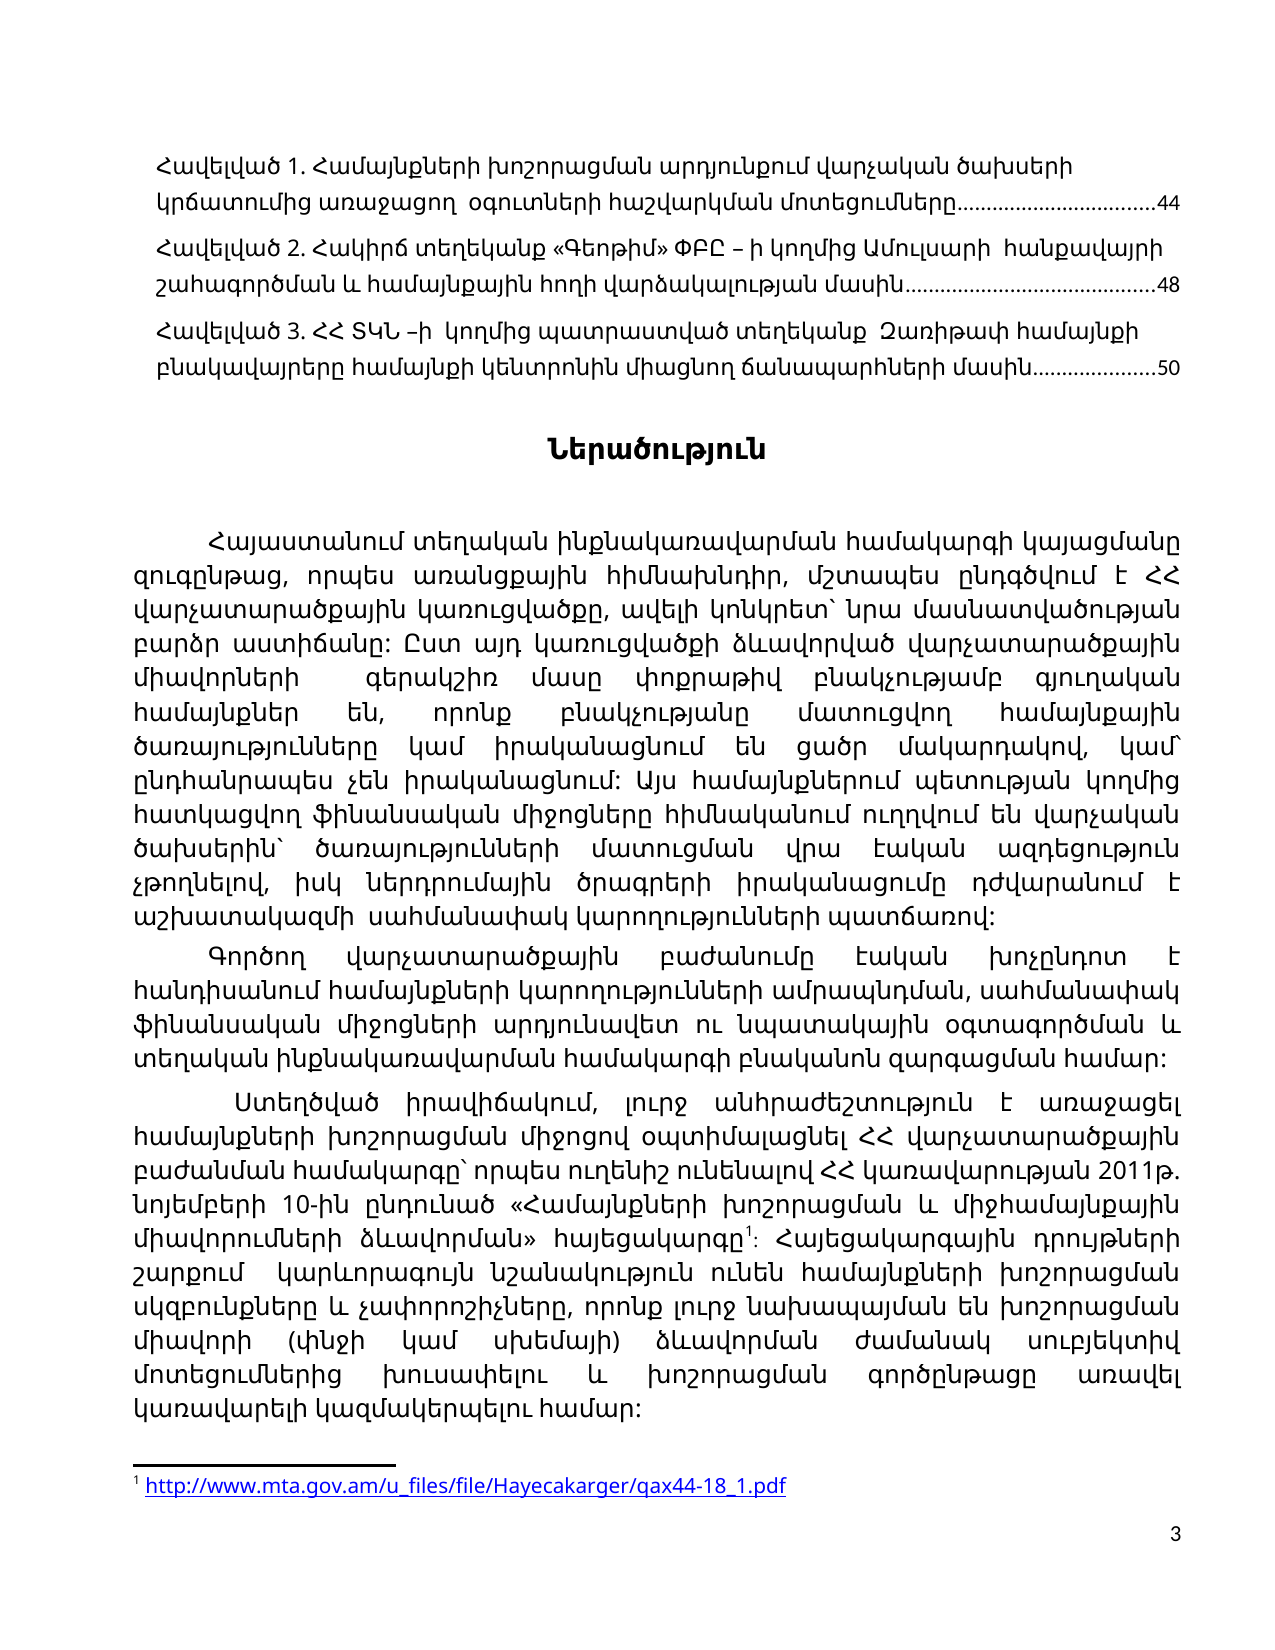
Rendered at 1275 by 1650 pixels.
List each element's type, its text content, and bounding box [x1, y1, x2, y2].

text Գործող վարչատարածքային բաժանումը էական խոչընդոտ է հանդիսանում համայնքների կարողությունների ամրապնդման, սահմանափակ ֆինանսական միջոցների արդյունավետ ու նպատակային օգտագործման և տեղական ինքնակառավարման համակարգի բնականոն զարգացման համար: [133, 938, 1181, 1074]
subtitle Ներածություն [133, 428, 1181, 468]
text Ստեղծված իրավիճակում, լուրջ անհրաժեշտություն է առաջացել համայնքների խոշորացման միջոցով օպտիմալացնել ՀՀ վարչատարածքային բաժանման համակարգը՝ որպես ուղենիշ ունենալով ՀՀ կառավարության 2011թ. նոյեմբերի 10-ին ընդունած «Համայնքների խոշորացման և միջհամայնքային միավորումների ձևավորման» հայեցակարգը: Հայեցակարգային դրույթների շարքում կարևորագույն նշանակություն ունեն համայնքների խոշորացման սկզբունքները և չափորոշիչները, որոնք լուրջ նախապայման են խոշորացման միավորի (փնջի կամ սխեմայի) ձևավորման ժամանակ սուբյեկտիվ մոտեցումներից խուսափելու և խոշորացման գործընթացը առավել կառավարելի կազմակերպելու համար: [133, 1084, 1181, 1425]
text Հայաստանում տեղական ինքնակառավարման համակարգի կայացմանը զուգընթաց, որպես առանցքային հիմնախնդիր, մշտապես ընդգծվում է ՀՀ վարչատարածքային կառուցվածքը, ավելի կոնկրետ` նրա մասնատվածության բարձր աստիճանը: Ըստ այդ կառուցվածքի ձևավորված վարչատարածքային միավորների գերակշիռ մասը փոքրաթիվ բնակչությամբ գյուղական համայնքներ են, որոնք բնակչությանը մատուցվող համայնքային ծառայությունները կամ իրականացնում են ցածր մակարդակով, կամ՝ ընդհանրապես չեն իրականացնում: Այս համայնքներում պետության կողմից հատկացվող ֆինանսական միջոցները հիմնականում ուղղվում են վարչական ծախսերին` ծառայությունների մատուցման վրա էական ազդեցություն չթողնելով, իսկ ներդրումային ծրագրերի իրականացումը դժվարանում է աշխատակազմի սահմանափակ կարողությունների պատճառով: [133, 524, 1181, 933]
